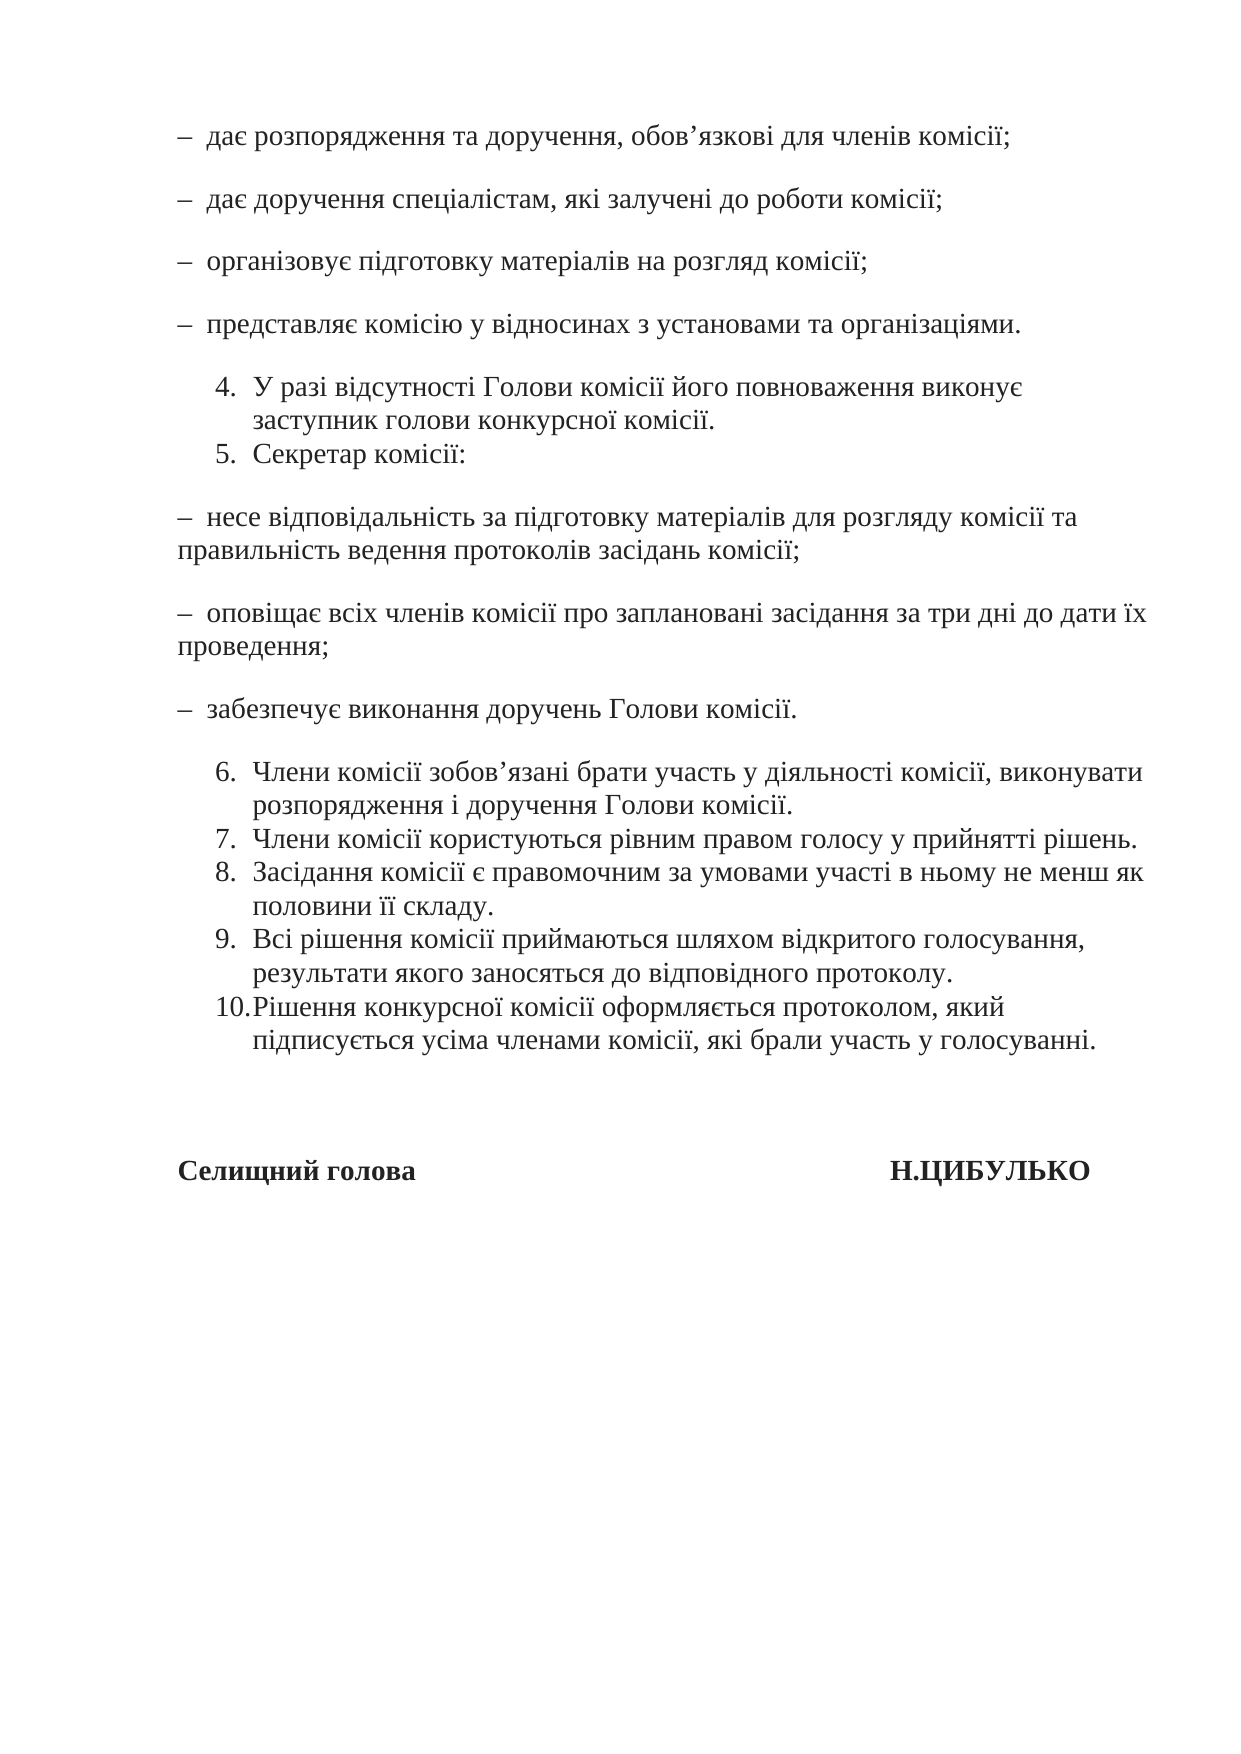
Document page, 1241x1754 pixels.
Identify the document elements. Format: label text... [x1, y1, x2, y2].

text – несе відповідальність за підготовку матеріалів для розгляду комісії та правильність ведення протоколів засідань комісії; [177, 499, 1152, 566]
list Всі рішення комісії приймаються шляхом відкритого голосування, результати якого заносяться до відповідного протоколу. [215, 922, 1152, 989]
text – представляє комісію у відносинах з установами та організаціями. [177, 306, 1152, 340]
list Секретар комісії: [215, 436, 1152, 469]
text – дає доручення спеціалістам, які залучені до роботи комісії; [177, 181, 1152, 214]
list Члени комісії зобов’язані брати участь у діяльності комісії, виконувати розпорядження і доручення Голови комісії. [215, 754, 1152, 821]
text – оповіщає всіх членів комісії про заплановані засідання за три дні до дати їх проведення; [177, 595, 1152, 662]
text – дає розпорядження та доручення, обов’язкові для членів комісії; [177, 118, 1152, 152]
list У разі відсутності Голови комісії його повноваження виконує заступник голови конкурсної комісії. [215, 369, 1152, 436]
list Засідання комісії є правомочним за умовами участі в ньому не менш як половини її складу. [215, 854, 1152, 922]
list Рішення конкурсної комісії оформляється протоколом, який підписується усіма членами комісії, які брали участь у голосуванні. [215, 989, 1152, 1056]
text – організовує підготовку матеріалів на розгляд комісії; [177, 243, 1152, 277]
list Члени комісії користуються рівним правом голосу у прийнятті рішень. [215, 821, 1152, 854]
text – забезпечує виконання доручень Голови комісії. [177, 691, 1152, 725]
text Селищний голова Н.ЦИБУЛЬКО [177, 1153, 1152, 1186]
